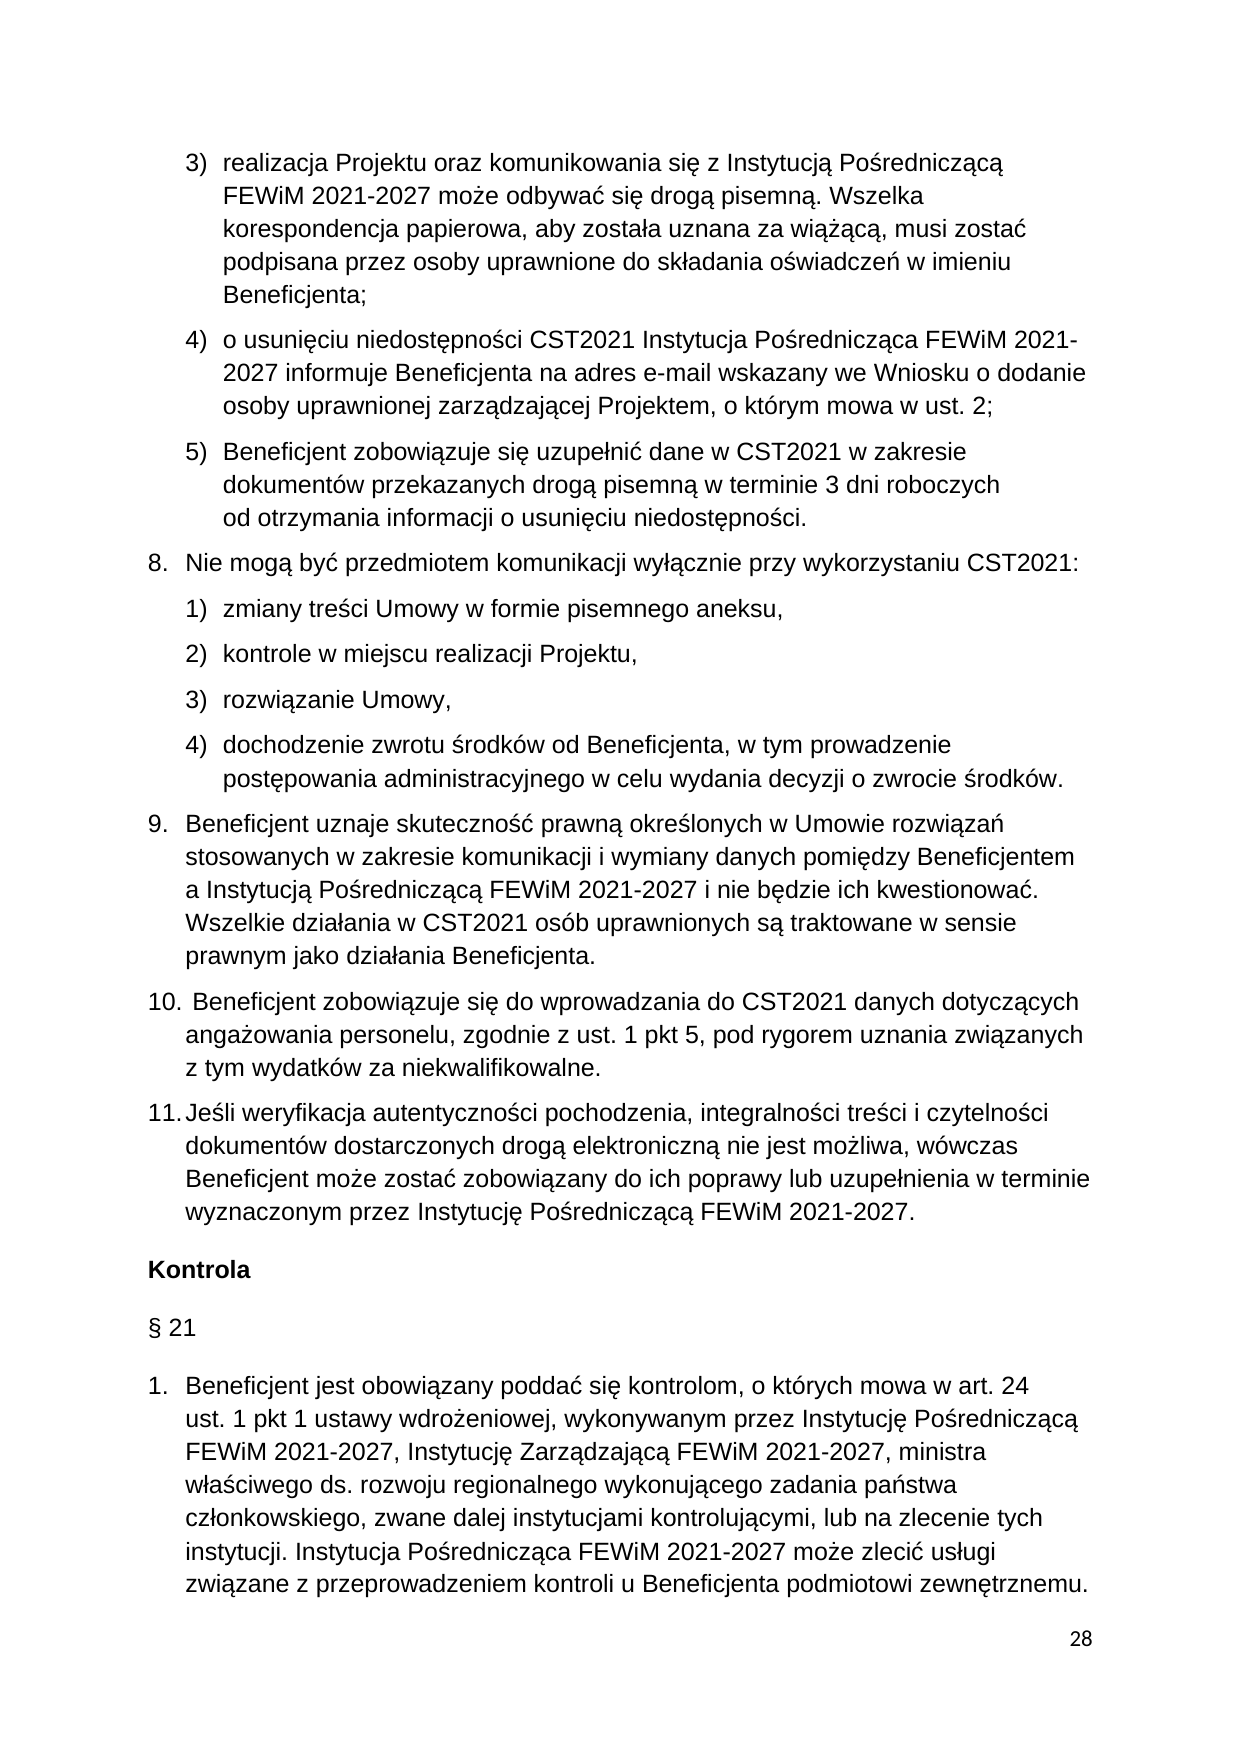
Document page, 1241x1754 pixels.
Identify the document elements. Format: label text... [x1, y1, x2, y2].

text kontrole w miejscu realizacji Projektu, [185, 639, 1092, 668]
list Jeśli weryfikacja autentyczności pochodzenia, integralności treści i czytelności dokumentów dostarczonych drogą elektroniczną nie jest możliwa, wówczas Beneficjent może zostać zobowiązany do ich poprawy lub uzupełnienia w terminie wyznaczonym przez Instytucję Pośredniczącą FEWiM 2021-2027. [148, 1098, 1092, 1226]
text rozwiązanie Umowy, [185, 685, 1092, 714]
text Beneficjent zobowiązuje się uzupełnić dane w CST2021 w zakresie dokumentów przekazanych drogą pisemną w terminie 3 dni roboczych od otrzymania informacji o usunięciu niedostępności. [185, 437, 1092, 532]
list zmiany treści Umowy w formie pisemnego aneksu, [185, 594, 1092, 623]
text realizacja Projektu oraz komunikowania się z Instytucją Pośredniczącą FEWiM 2021-2027 może odbywać się drogą pisemną. Wszelka korespondencja papierowa, aby została uznana za wiążącą, musi zostać podpisana przez osoby uprawnione do składania oświadczeń w imieniu Beneficjenta; [185, 148, 1092, 308]
list Beneficjent uznaje skuteczność prawną określonych w Umowie rozwiązań stosowanych w zakresie komunikacji i wymiany danych pomiędzy Beneficjentem a Instytucją Pośredniczącą FEWiM 2021-2027 i nie będzie ich kwestionować. Wszelkie działania w CST2021 osób uprawnionych są traktowane w sensie prawnym jako działania Beneficjenta. [148, 809, 1092, 970]
text § 21 [148, 1313, 1092, 1342]
list Beneficjent zobowiązuje się do wprowadzania do CST2021 danych dotyczących angażowania personelu, zgodnie z ust. 1 pkt 5, pod rygorem uznania związanych z tym wydatków za niekwalifikowalne. [148, 987, 1092, 1081]
list Kontrola [148, 1255, 1092, 1284]
text o usunięciu niedostępności CST2021 Instytucja Pośrednicząca FEWiM 2021-2027 informuje Beneficjenta na adres e-mail wskazany we Wniosku o dodanie osoby uprawnionej zarządzającej Projektem, o którym mowa w ust. 2; [185, 325, 1092, 420]
text dochodzenie zwrotu środków od Beneficjenta, w tym prowadzenie postępowania administracyjnego w celu wydania decyzji o zwrocie środków. [185, 731, 1092, 792]
list Nie mogą być przedmiotem komunikacji wyłącznie przy wykorzystaniu CST2021: [148, 548, 1092, 577]
list Beneficjent jest obowiązany poddać się kontrolom, o których mowa w art. 24 ust. 1 pkt 1 ustawy wdrożeniowej, wykonywanym przez Instytucję Pośredniczącą FEWiM 2021-2027, Instytucję Zarządzającą FEWiM 2021-2027, ministra właściwego ds. rozwoju regionalnego wykonującego zadania państwa członkowskiego, zwane dalej instytucjami kontrolującymi, lub na zlecenie tych instytucji. Instytucja Pośrednicząca FEWiM 2021-2027 może zlecić usługi związane z przeprowadzeniem kontroli u Beneficjenta podmiotowi zewnętrznemu. [148, 1371, 1092, 1598]
